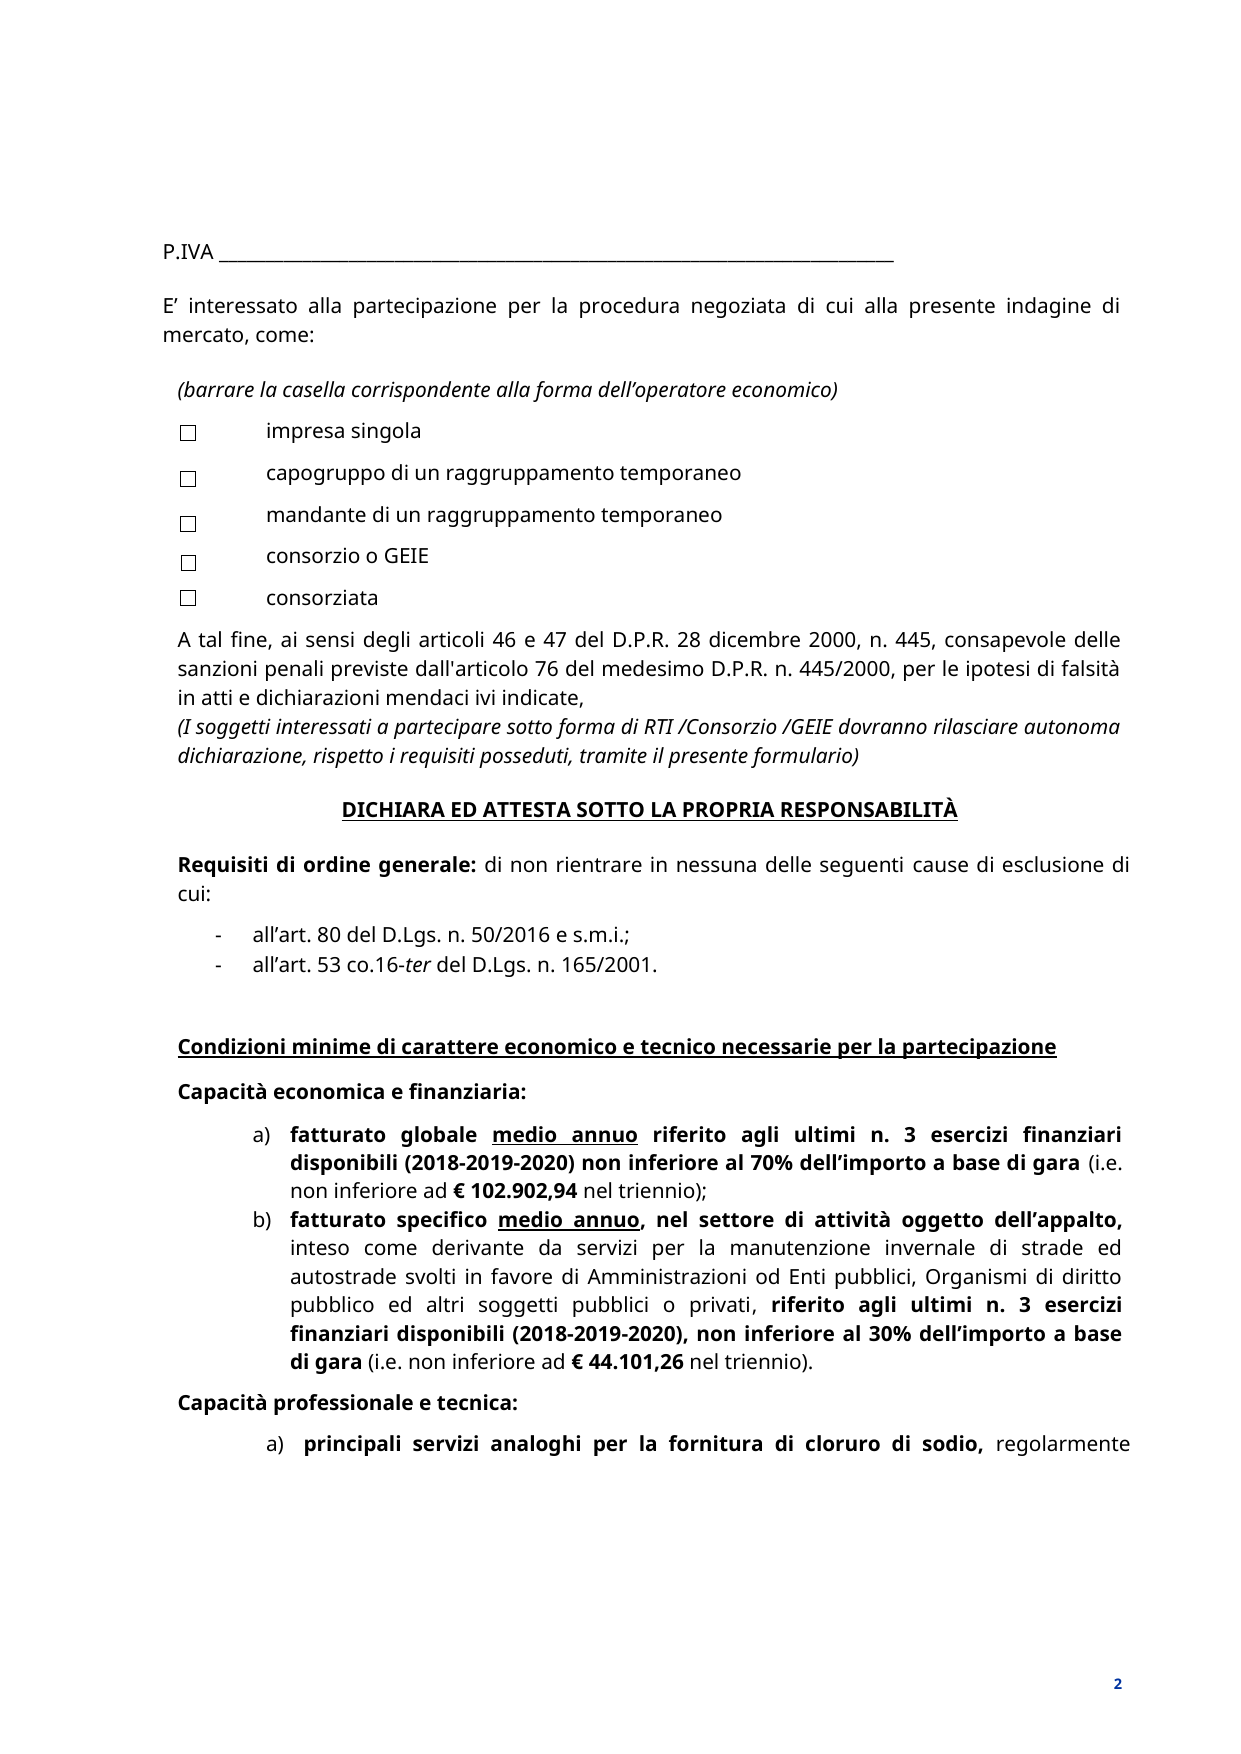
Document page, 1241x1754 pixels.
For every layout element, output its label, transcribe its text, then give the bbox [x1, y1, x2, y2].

text Requisiti di ordine generale: di non rientrare in nessuna delle seguenti cause di esclusione di cui: [177, 849, 1130, 907]
list fatturato specifico medio annuo, nel settore di attività oggetto dell’appalto, inteso come derivante da servizi per la manutenzione invernale di strade ed autostrade svolti in favore di Amministrazioni od Enti pubblici, Organismi di diritto pubblico ed altri soggetti pubblici o privati, riferito agli ultimi n. 3 esercizi finanziari disponibili (2018-2019-2020), non inferiore al 30% dell’importo a base di gara (i.e. non inferiore ad € 44.101,26 nel triennio). [252, 1205, 1123, 1376]
text Capacità professionale e tecnica: [177, 1388, 1130, 1417]
text capogruppo di un raggruppamento temporaneo [177, 457, 1122, 486]
text E’ interessato alla partecipazione per la procedura negoziata di cui alla presente indagine di mercato, come: [162, 290, 1122, 349]
text P.IVA _________________________________________________________________________ [162, 236, 1122, 265]
text A tal fine, ai sensi degli articoli 46 e 47 del D.P.R. 28 dicembre 2000, n. 445, consapevole delle sanzioni penali previste dall'articolo 76 del medesimo D.P.R. n. 445/2000, per le ipotesi di falsità in atti e dichiarazioni mendaci ivi indicate, [177, 624, 1122, 711]
text mandante di un raggruppamento temporaneo [177, 499, 1122, 528]
text (barrare la casella corrispondente alla forma dell’operatore economico) [177, 374, 1122, 403]
list all’art. 53 co.16-ter del D.Lgs. n. 165/2001. [215, 949, 1130, 978]
text consorziata [177, 582, 1122, 611]
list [266, 1429, 1130, 1458]
text (I soggetti interessati a partecipare sotto forma di RTI /Consorzio /GEIE dovranno rilasciare autonoma dichiarazione, rispetto i requisiti posseduti, tramite il presente formulario) [177, 711, 1122, 769]
text Condizioni minime di carattere economico e tecnico necessarie per la partecipazione [177, 1032, 1122, 1061]
text Capacità economica e finanziaria: [177, 1077, 1130, 1106]
list fatturato globale medio annuo riferito agli ultimi n. 3 esercizi finanziari disponibili (2018-2019-2020) non inferiore al 70% dell’importo a base di gara (i.e. non inferiore ad € 102.902,94 nel triennio); [252, 1120, 1123, 1205]
list all’art. 80 del D.Lgs. n. 50/2016 e s.m.i.; [215, 919, 1130, 949]
text DICHIARA ED ATTESTA SOTTO LA PROPRIA RESPONSABILITÀ [177, 794, 1122, 824]
text consorzio o GEIE [177, 540, 1122, 569]
text impresa singola [177, 415, 1122, 444]
